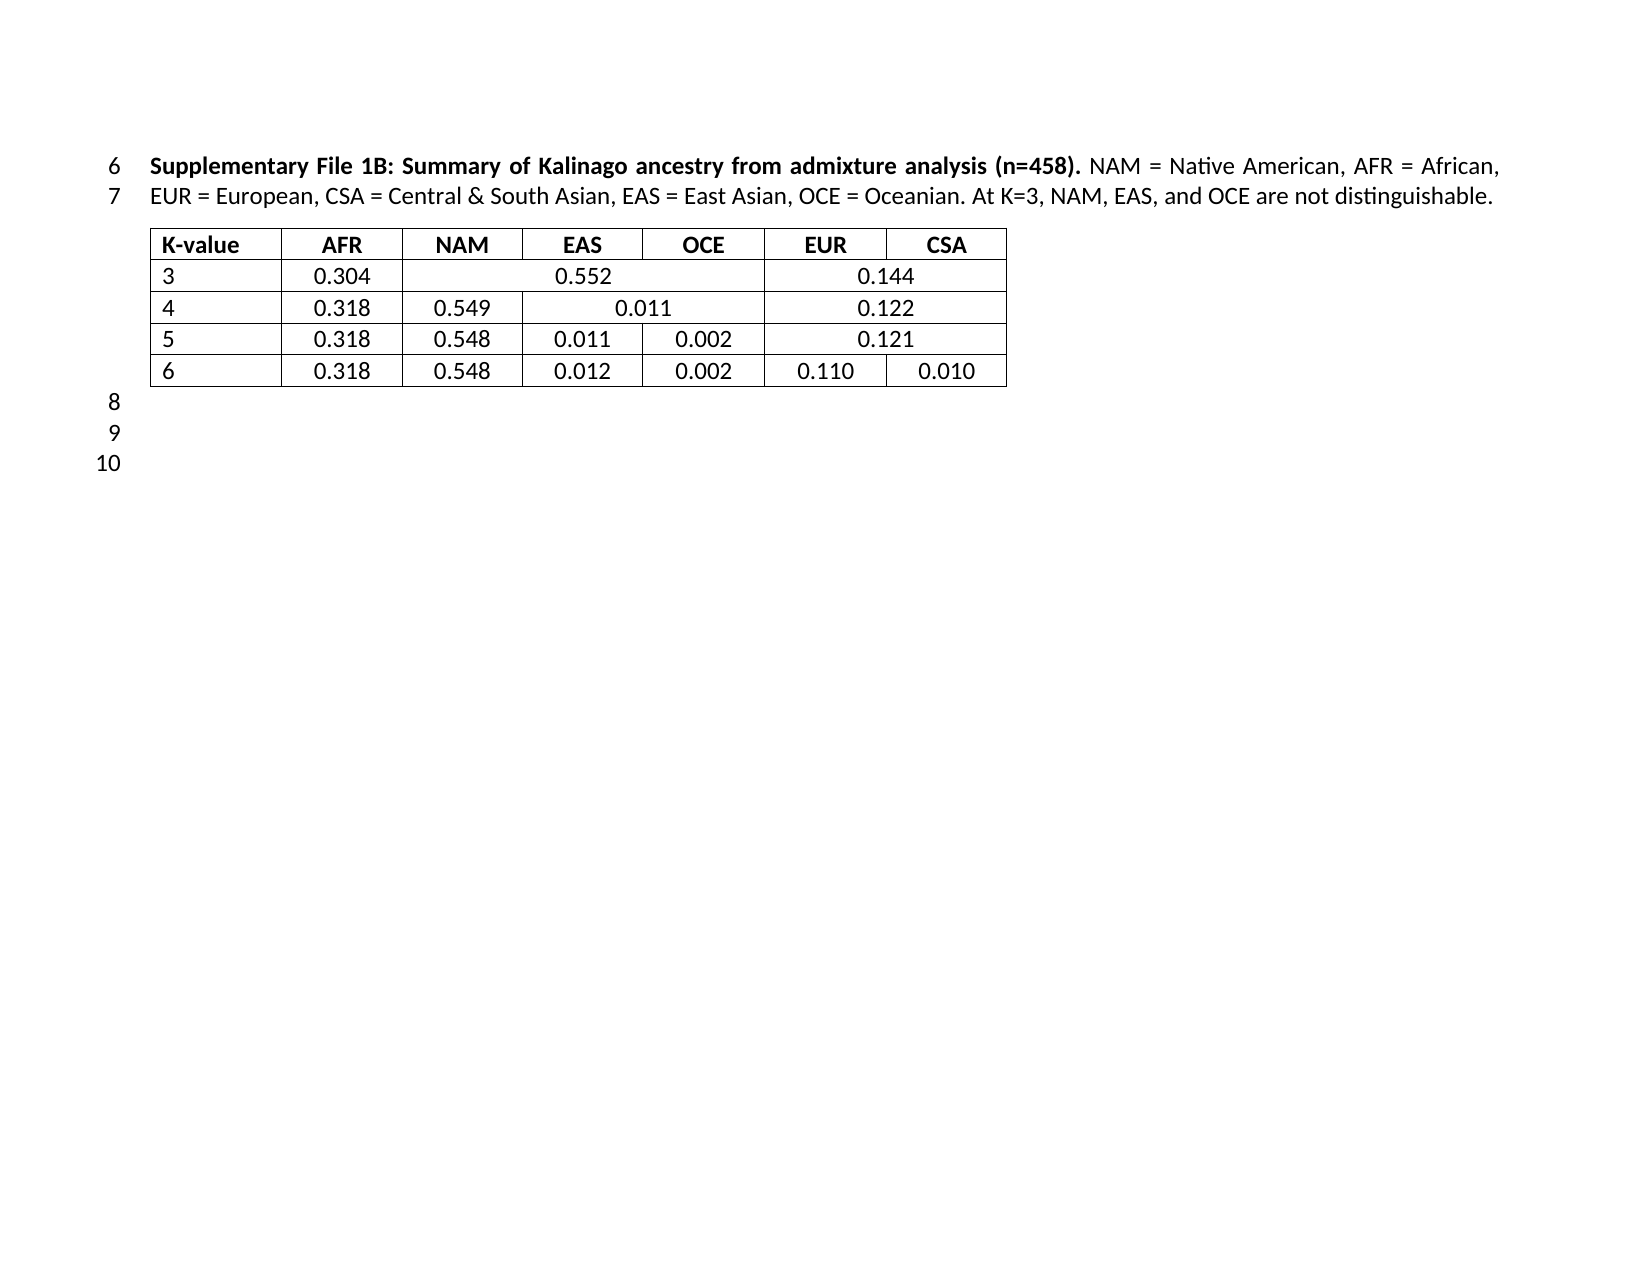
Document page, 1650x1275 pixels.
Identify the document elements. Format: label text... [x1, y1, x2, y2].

table_cell 0.548 [403, 355, 522, 386]
table_cell 0.318 [282, 292, 402, 322]
table_cell 0.318 [282, 355, 402, 386]
table_cell 0.011 [523, 292, 764, 322]
table_cell 0.121 [765, 324, 1006, 354]
table_cell 6 [151, 355, 281, 386]
table_cell 5 [151, 324, 281, 354]
table_header NAM [403, 229, 522, 259]
table_cell 3 [151, 260, 281, 291]
table_cell 0.002 [643, 355, 764, 386]
table_cell 0.110 [765, 355, 886, 386]
table_cell 0.549 [403, 292, 522, 322]
table_cell 0.144 [765, 260, 1006, 291]
table_cell 0.122 [765, 292, 1006, 322]
table_header EUR [765, 229, 886, 259]
table_header K-value [151, 229, 281, 259]
text Supplementary File 1B: Summary of Kalinago ancestry from admixture analysis (n=458). NAM = Native American, AFR = African, EUR = European, CSA = Central & South Asian, EAS = East Asian, OCE = Oceanian. At K=3, NAM, EAS, and OCE are not distinguishable. [150, 150, 1500, 211]
table_cell 0.002 [643, 324, 764, 354]
table_cell 0.012 [523, 355, 642, 386]
table_cell 0.304 [282, 260, 402, 291]
table_header OCE [643, 229, 764, 259]
table_cell 0.010 [887, 355, 1006, 386]
table_header EAS [523, 229, 642, 259]
table_cell 0.552 [403, 260, 764, 291]
table_header AFR [282, 229, 402, 259]
table_cell 0.011 [523, 324, 642, 354]
table_header CSA [887, 229, 1006, 259]
table_cell 4 [151, 292, 281, 322]
table_cell 0.318 [282, 324, 402, 354]
table_cell 0.548 [403, 324, 522, 354]
